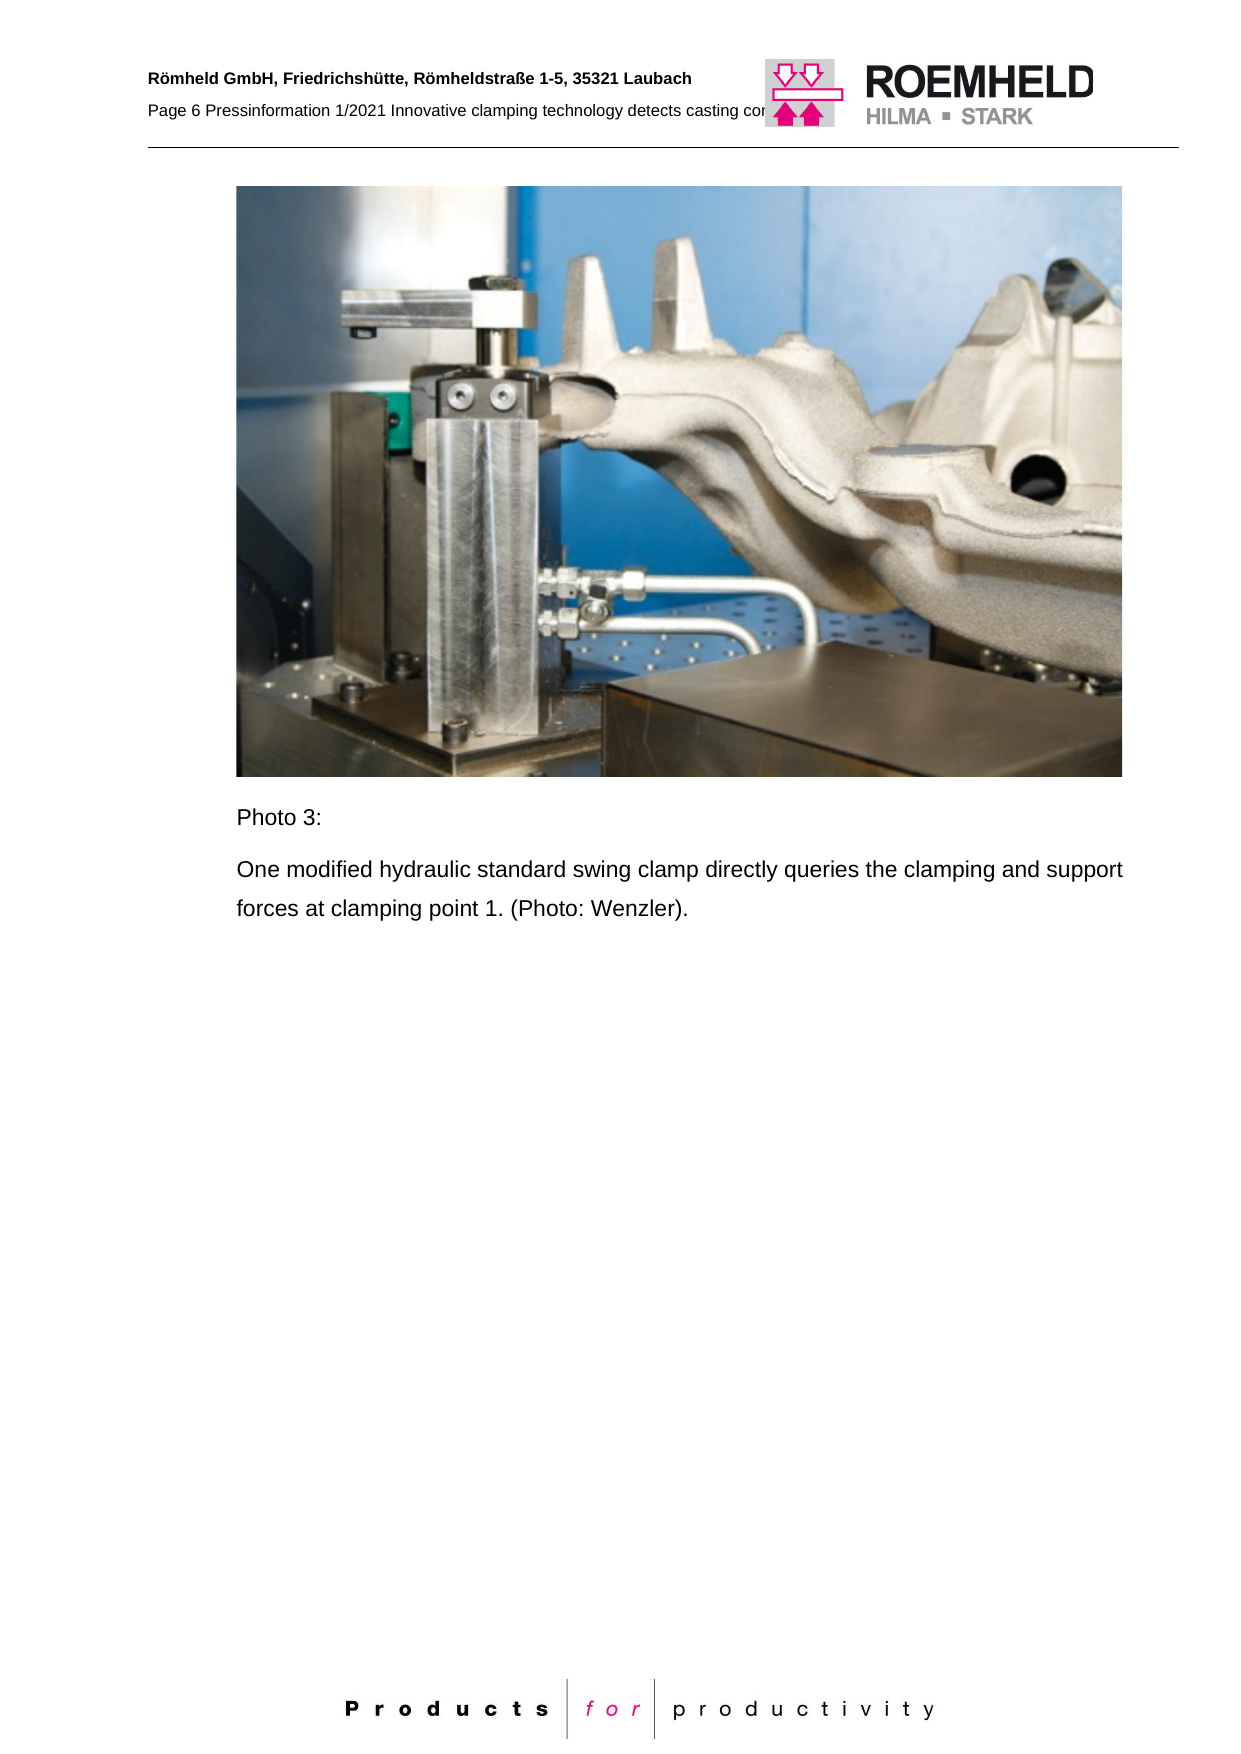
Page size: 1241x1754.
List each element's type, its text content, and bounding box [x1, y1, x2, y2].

picture [763, 59, 1093, 126]
text One modified hydraulic standard swing clamp directly queries the clamping and support forces at clamping point 1. (Photo: Wenzler). [236, 856, 1162, 922]
picture [236, 186, 1123, 777]
picture [299, 1663, 990, 1749]
text Photo 3: [236, 804, 1162, 830]
